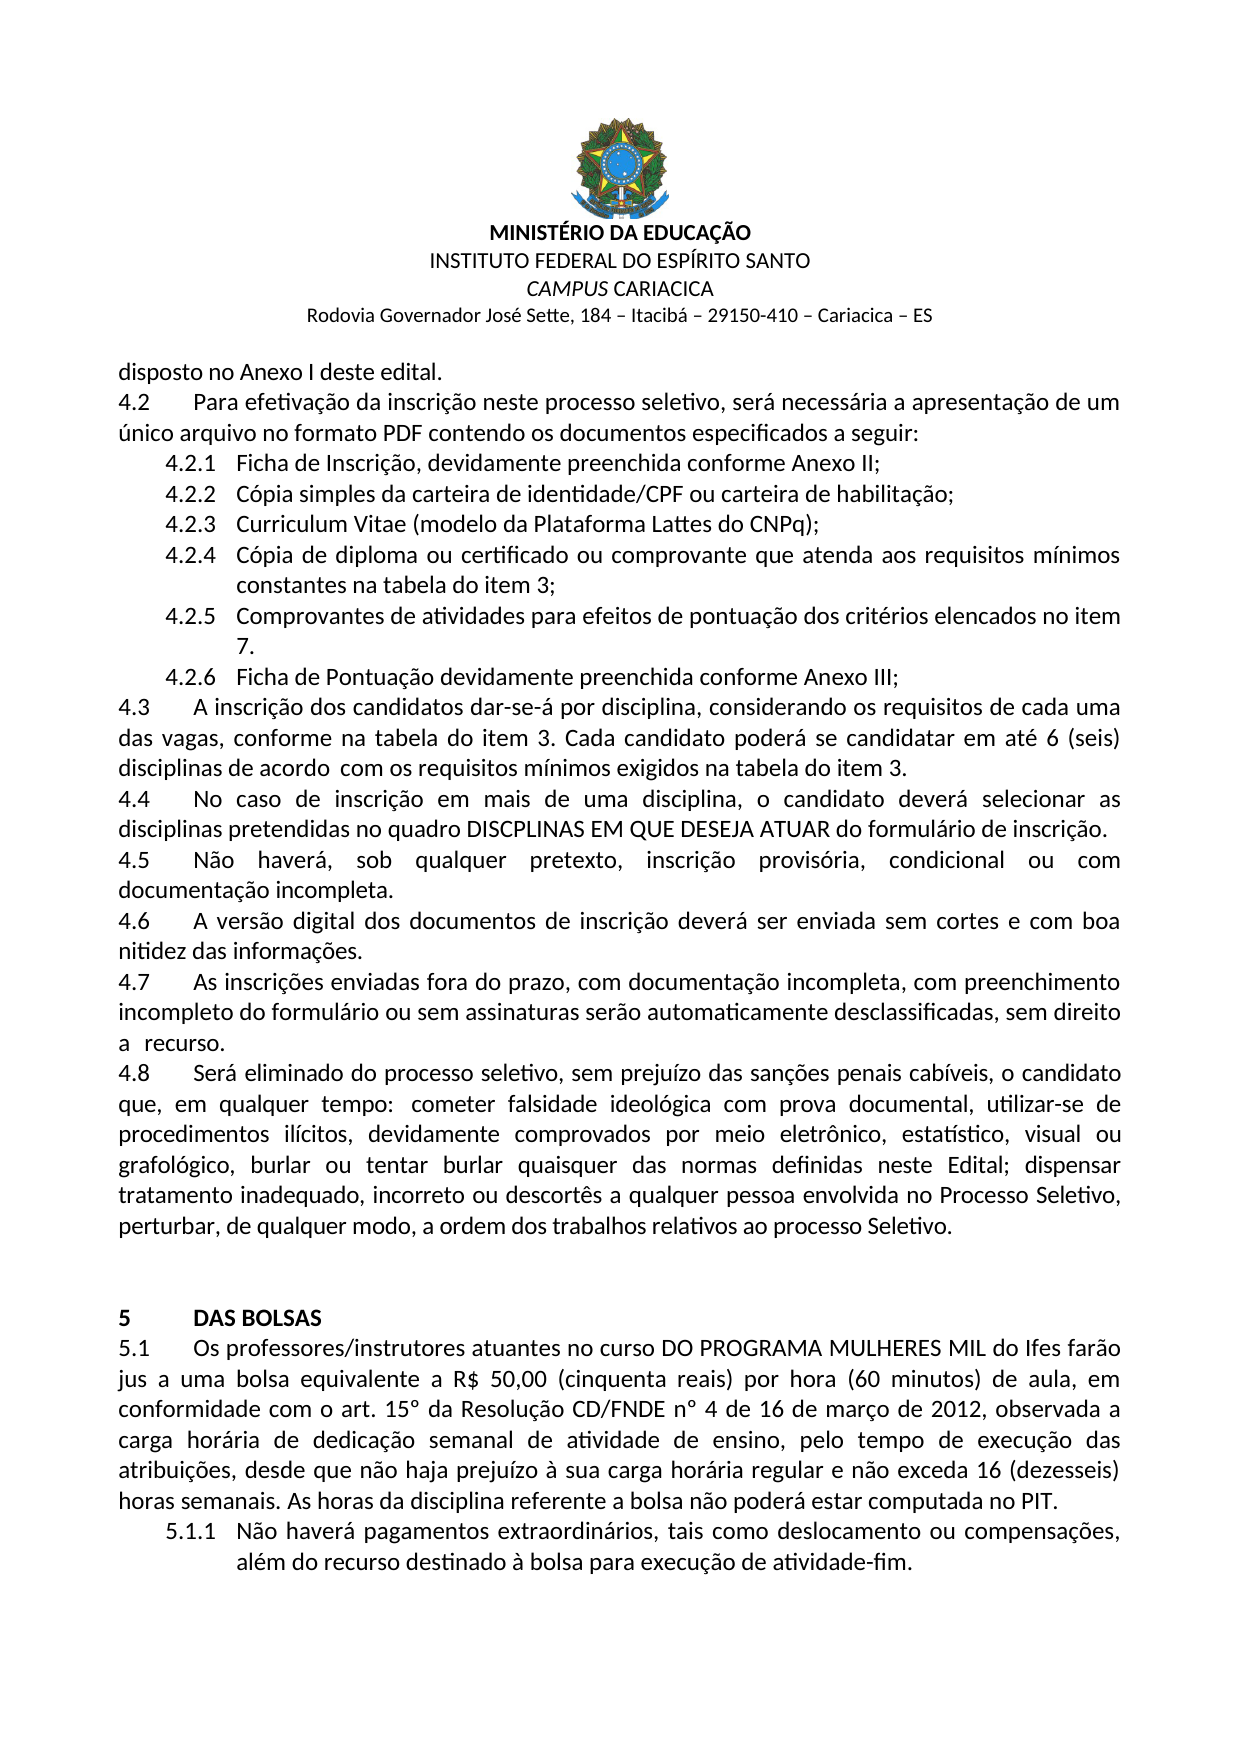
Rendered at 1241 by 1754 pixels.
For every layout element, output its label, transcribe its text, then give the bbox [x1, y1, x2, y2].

list As inscrições enviadas fora do prazo, com documentação incompleta, com preenchimento incompleto do formulário ou sem assinaturas serão automaticamente desclassificadas, sem direito a recurso. [118, 966, 1122, 1058]
list A versão digital dos documentos de inscrição deverá ser enviada sem cortes e com boa nitidez das informações. [118, 905, 1122, 966]
list A inscrição dos candidatos dar-se-á por disciplina, considerando os requisitos de cada uma das vagas, conforme na tabela do item 3. Cada candidato poderá se candidatar em até 6 (seis) disciplinas de acordo com os requisitos mínimos exigidos na tabela do item 3. [118, 691, 1122, 783]
list Será eliminado do processo seletivo, sem prejuízo das sanções penais cabíveis, o candidato que, em qualquer tempo: cometer falsidade ideológica com prova documental, utilizar-se de procedimentos ilícitos, devidamente comprovados por meio eletrônico, estatístico, visual ou grafológico, burlar ou tentar burlar quaisquer das normas definidas neste Edital; dispensar tratamento inadequado, incorreto ou descortês a qualquer pessoa envolvida no Processo Seletivo, perturbar, de qualquer modo, a ordem dos trabalhos relativos ao processo Seletivo. [118, 1058, 1122, 1241]
list Cópia simples da carteira de identidade/CPF ou carteira de habilitação; [165, 478, 1122, 508]
list Comprovantes de atividades para efeitos de pontuação dos critérios elencados no item 7. [165, 600, 1122, 661]
list Curriculum Vitae (modelo da Plataforma Lattes do CNPq); [165, 508, 1122, 539]
list Ficha de Pontuação devidamente preenchida conforme Anexo III; [165, 661, 1122, 691]
list Para efetivação da inscrição neste processo seletivo, será necessária a apresentação de um único arquivo no formato PDF contendo os documentos especificados a seguir: [118, 386, 1122, 447]
list Não haverá, sob qualquer pretexto, inscrição provisória, condicional ou com documentação incompleta. [118, 844, 1122, 905]
list Ficha de Inscrição, devidamente preenchida conforme Anexo II; [165, 447, 1122, 478]
list No caso de inscrição em mais de uma disciplina, o candidato deverá selecionar as disciplinas pretendidas no quadro DISCPLINAS EM QUE DESEJA ATUAR do formulário de inscrição. [118, 783, 1122, 844]
picture [571, 118, 669, 219]
list DAS BOLSAS [118, 1302, 1122, 1332]
list Os professores/instrutores atuantes no curso DO PROGRAMA MULHERES MIL do Ifes farão jus a uma bolsa equivalente a R$ 50,00 (cinquenta reais) por hora (60 minutos) de aula, em conformidade com o art. 15º da Resolução CD/FNDE nº 4 de 16 de março de 2012, observada a carga horária de dedicação semanal de atividade de ensino, pelo tempo de execução das atribuições, desde que não haja prejuízo à sua carga horária regular e não exceda 16 (dezesseis) horas semanais. As horas da disciplina referente a bolsa não poderá estar computada no PIT. [118, 1332, 1122, 1515]
list Cópia de diploma ou certificado ou comprovante que atenda aos requisitos mínimos constantes na tabela do item 3; [165, 539, 1122, 600]
list Não haverá pagamentos extraordinários, tais como deslocamento ou compensações, além do recurso destinado à bolsa para execução de atividade-fim. [165, 1515, 1122, 1576]
